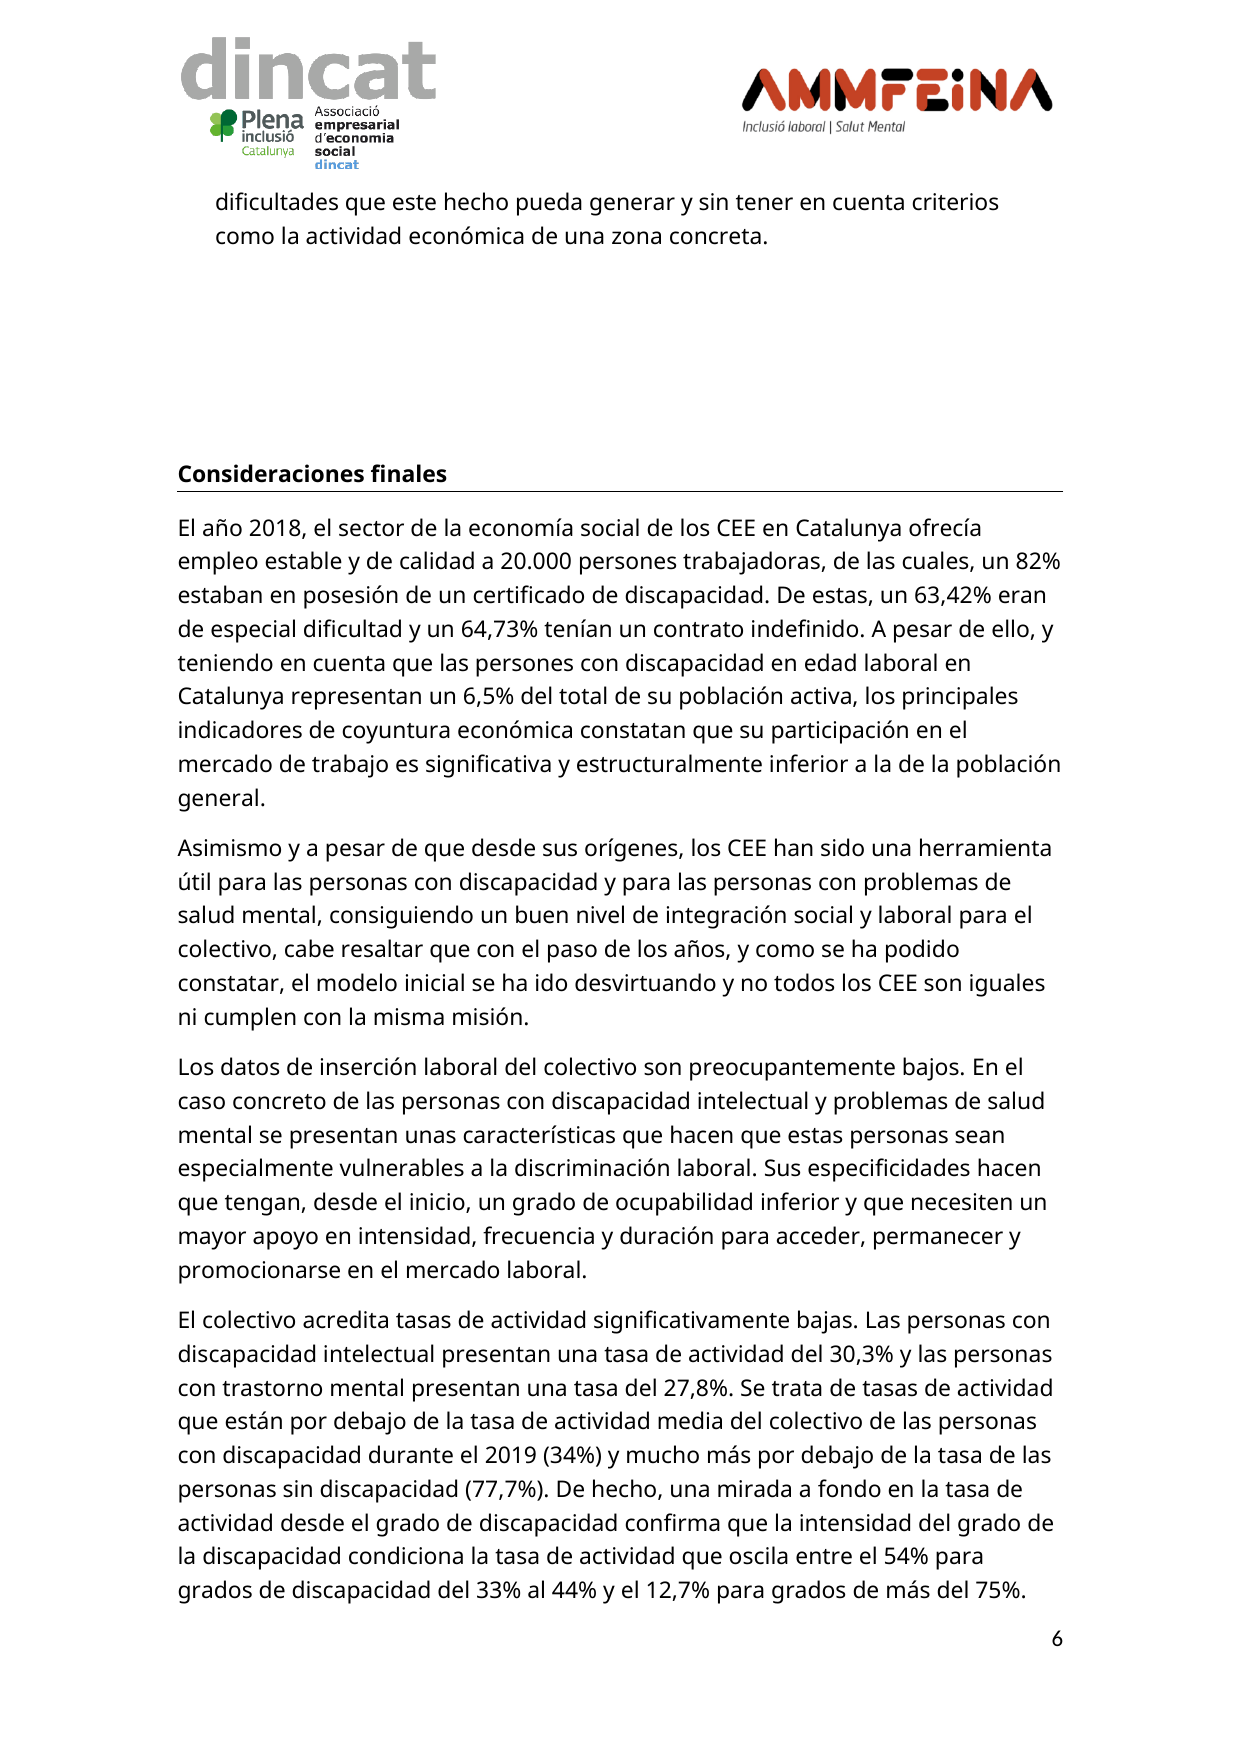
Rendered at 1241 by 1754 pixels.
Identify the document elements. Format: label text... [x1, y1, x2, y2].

picture [71, 35, 548, 173]
text Los datos de inserción laboral del colectivo son preocupantemente bajos. En el caso concreto de las personas con discapacidad intelectual y problemas de salud mental se presentan unas características que hacen que estas personas sean especialmente vulnerables a la discriminación laboral. Sus especificidades hacen que tengan, desde el inicio, un grado de ocupabilidad inferior y que necesiten un mayor apoyo en intensidad, frecuencia y duración para acceder, permanecer y promocionarse en el mercado laboral. [177, 1051, 1063, 1285]
text Consideraciones finales [177, 458, 1063, 491]
picture [732, 45, 1063, 146]
text El año 2018, el sector de la economía social de los CEE en Catalunya ofrecía empleo estable y de calidad a 20.000 persones trabajadoras, de las cuales, un 82% estaban en posesión de un certificado de discapacidad. De estas, un 63,42% eran de especial dificultad y un 64,73% tenían un contrato indefinido. A pesar de ello, y teniendo en cuenta que las persones con discapacidad en edad laboral en Catalunya representan un 6,5% del total de su población activa, los principales indicadores de coyuntura económica constatan que su participación en el mercado de trabajo es significativa y estructuralmente inferior a la de la población general. [177, 511, 1063, 813]
text Asimismo y a pesar de que desde sus orígenes, los CEE han sido una herramienta útil para las personas con discapacidad y para las personas con problemas de salud mental, consiguiendo un buen nivel de integración social y laboral para el colectivo, cabe resaltar que con el paso de los años, y como se ha podido constatar, el modelo inicial se ha ido desvirtuando y no todos los CEE son iguales ni cumplen con la misma misión. [177, 832, 1063, 1032]
